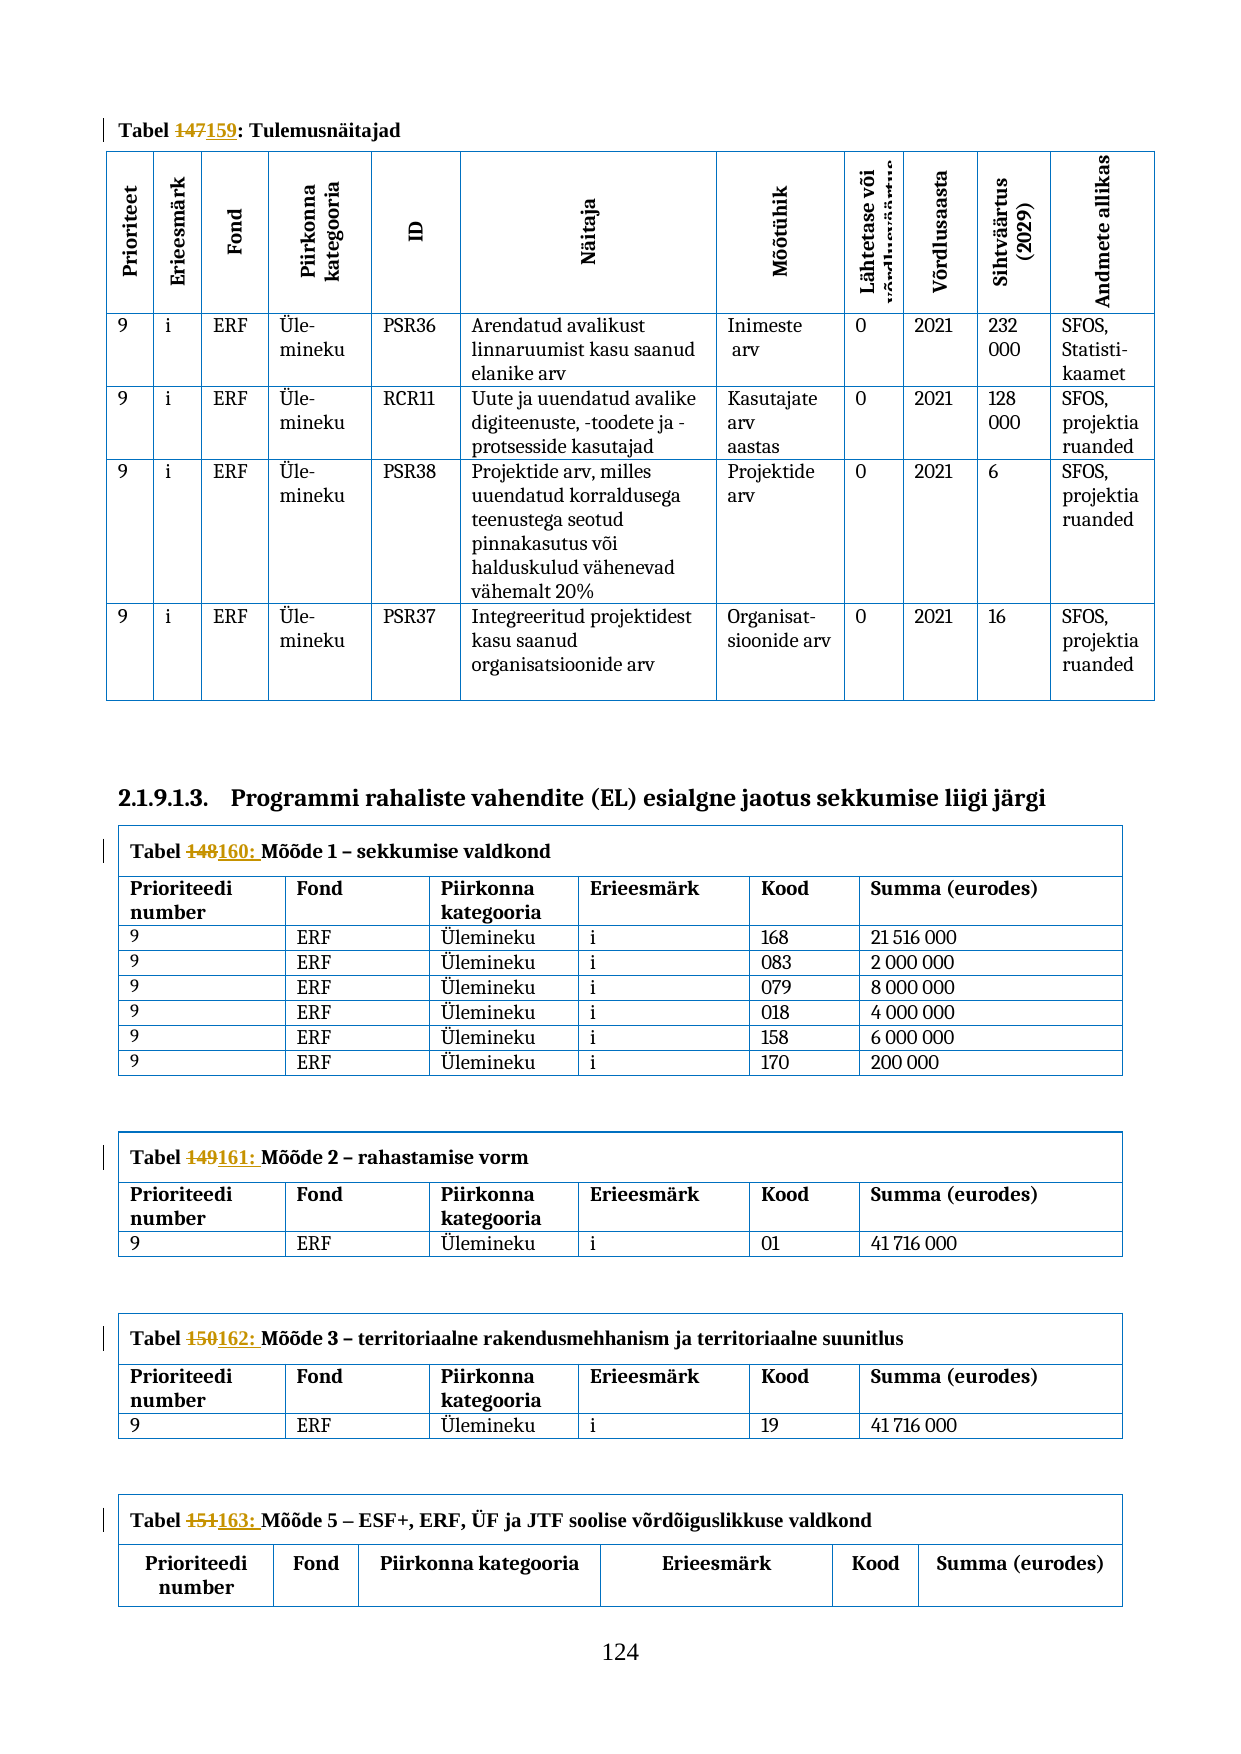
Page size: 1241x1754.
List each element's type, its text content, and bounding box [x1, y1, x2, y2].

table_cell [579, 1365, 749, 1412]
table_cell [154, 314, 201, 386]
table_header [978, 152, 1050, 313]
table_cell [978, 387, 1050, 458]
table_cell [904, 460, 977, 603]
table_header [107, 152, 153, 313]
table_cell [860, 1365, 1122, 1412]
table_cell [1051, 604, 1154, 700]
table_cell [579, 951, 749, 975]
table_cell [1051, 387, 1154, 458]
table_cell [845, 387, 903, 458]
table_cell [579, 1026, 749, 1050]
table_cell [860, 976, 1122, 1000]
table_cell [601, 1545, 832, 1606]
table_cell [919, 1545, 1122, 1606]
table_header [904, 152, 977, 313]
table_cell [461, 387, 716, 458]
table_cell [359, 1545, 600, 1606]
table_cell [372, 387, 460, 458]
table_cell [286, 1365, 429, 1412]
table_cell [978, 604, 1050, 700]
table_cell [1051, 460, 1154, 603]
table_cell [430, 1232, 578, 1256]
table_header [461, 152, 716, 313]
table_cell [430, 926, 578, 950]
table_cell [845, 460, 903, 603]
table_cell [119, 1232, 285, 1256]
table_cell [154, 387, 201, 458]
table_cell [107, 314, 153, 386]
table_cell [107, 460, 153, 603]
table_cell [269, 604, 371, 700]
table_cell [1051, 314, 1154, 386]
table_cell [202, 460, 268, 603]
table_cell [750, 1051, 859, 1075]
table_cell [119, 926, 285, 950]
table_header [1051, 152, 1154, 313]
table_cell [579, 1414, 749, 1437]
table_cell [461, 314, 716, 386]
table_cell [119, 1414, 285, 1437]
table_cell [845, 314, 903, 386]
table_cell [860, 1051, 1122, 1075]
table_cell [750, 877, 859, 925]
subtitle Programmi rahaliste vahendite (EL) esialgne jaotus sekkumise liigi järgi [118, 784, 1122, 812]
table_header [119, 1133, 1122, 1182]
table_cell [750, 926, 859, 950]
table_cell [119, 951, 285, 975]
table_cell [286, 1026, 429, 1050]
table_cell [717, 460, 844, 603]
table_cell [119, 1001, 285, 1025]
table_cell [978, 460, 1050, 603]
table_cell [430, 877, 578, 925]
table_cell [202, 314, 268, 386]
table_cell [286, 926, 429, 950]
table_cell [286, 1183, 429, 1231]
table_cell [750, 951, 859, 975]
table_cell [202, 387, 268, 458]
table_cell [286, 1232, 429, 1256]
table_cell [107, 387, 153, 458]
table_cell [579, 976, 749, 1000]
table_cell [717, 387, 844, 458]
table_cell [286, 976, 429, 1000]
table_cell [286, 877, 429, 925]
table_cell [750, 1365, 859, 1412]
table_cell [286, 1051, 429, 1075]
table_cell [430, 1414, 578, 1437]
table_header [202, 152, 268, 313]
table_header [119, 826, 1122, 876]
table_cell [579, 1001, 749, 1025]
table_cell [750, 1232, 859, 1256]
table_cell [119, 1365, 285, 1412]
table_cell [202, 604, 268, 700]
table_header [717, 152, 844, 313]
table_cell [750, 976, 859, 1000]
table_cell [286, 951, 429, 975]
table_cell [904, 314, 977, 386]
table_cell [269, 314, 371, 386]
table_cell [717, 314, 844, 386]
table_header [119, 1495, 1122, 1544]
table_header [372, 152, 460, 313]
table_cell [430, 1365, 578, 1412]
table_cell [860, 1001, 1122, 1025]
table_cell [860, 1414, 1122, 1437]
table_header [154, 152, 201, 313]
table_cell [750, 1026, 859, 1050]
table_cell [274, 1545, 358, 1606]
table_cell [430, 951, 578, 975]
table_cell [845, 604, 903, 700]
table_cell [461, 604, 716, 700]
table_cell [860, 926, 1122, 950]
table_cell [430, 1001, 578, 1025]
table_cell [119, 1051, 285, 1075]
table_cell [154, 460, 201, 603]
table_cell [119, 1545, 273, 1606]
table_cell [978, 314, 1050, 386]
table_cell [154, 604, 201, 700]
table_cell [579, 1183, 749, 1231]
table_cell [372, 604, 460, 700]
text Tabel : Tulemusnäitajad [118, 118, 1122, 142]
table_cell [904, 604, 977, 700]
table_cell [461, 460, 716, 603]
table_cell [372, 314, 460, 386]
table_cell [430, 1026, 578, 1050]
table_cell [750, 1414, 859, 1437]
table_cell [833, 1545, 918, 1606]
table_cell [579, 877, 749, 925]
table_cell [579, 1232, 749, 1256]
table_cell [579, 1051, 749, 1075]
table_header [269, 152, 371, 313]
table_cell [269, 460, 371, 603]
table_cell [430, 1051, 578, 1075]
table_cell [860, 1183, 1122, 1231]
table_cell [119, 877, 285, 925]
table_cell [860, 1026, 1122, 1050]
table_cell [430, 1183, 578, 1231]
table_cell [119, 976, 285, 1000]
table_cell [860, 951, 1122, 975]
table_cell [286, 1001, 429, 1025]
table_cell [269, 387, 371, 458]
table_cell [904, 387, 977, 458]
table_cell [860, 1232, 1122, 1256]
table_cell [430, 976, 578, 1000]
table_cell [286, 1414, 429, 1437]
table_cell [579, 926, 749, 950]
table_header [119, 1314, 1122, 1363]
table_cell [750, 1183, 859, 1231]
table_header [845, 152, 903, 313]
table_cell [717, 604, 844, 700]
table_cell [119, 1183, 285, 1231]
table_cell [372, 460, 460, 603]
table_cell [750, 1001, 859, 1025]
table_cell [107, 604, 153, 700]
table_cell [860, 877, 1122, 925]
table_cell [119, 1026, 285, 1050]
